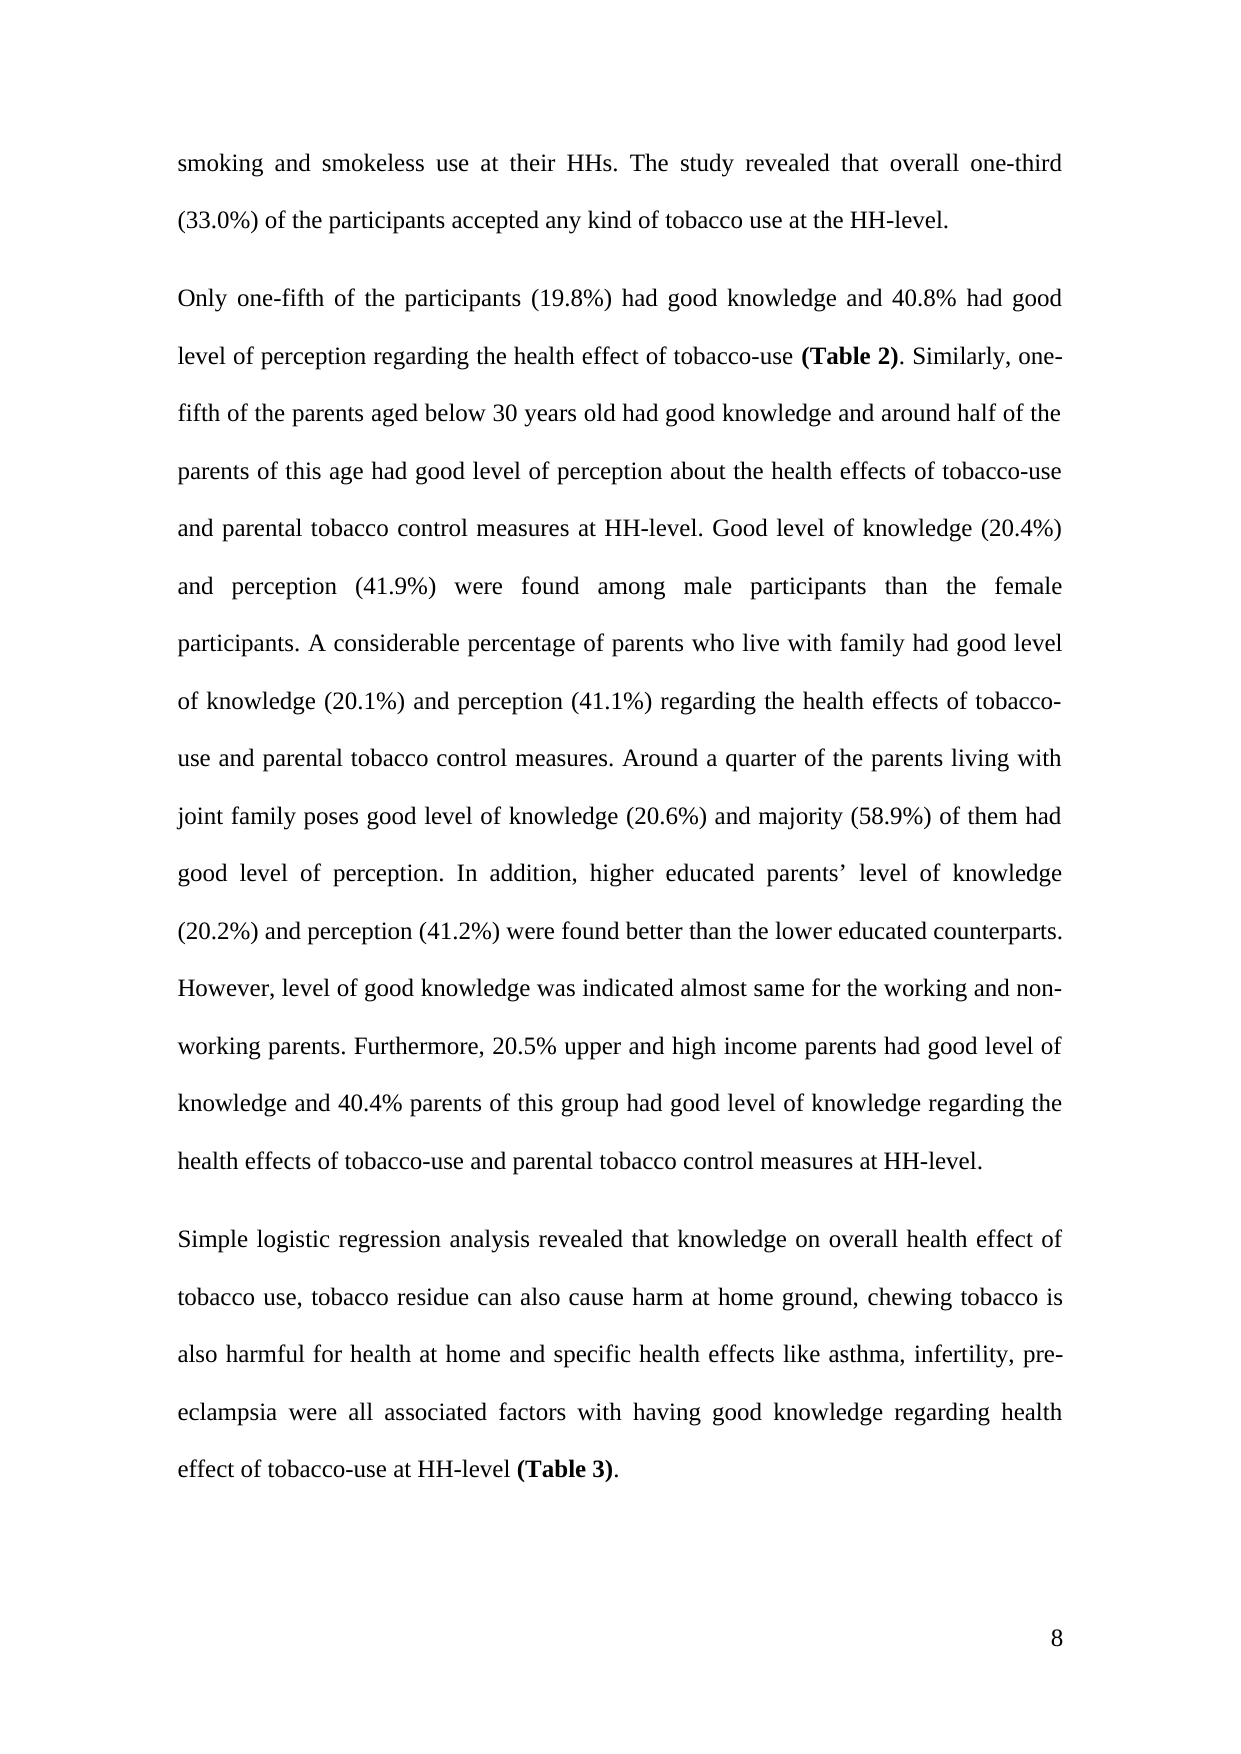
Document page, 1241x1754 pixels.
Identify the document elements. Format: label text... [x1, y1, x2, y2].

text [177, 148, 1063, 234]
text Simple logistic regression analysis revealed that knowledge on overall health effect of tobacco use, tobacco residue can also cause harm at home ground, chewing tobacco is also harmful for health at home and specific health effects like asthma, infertility, pre-eclampsia were all associated factors with having good knowledge regarding health effect of tobacco-use at HH-level (Table 3). [177, 1224, 1063, 1483]
text Only one-fifth of the participants (19.8%) had good knowledge and 40.8% had good level of perception regarding the health effect of tobacco-use (Table 2). Similarly, one-fifth of the parents aged below 30 years old had good knowledge and around half of the parents of this age had good level of perception about the health effects of tobacco-use and parental tobacco control measures at HH-level. Good level of knowledge (20.4%) and perception (41.9%) were found among male participants than the female participants. A considerable percentage of parents who live with family had good level of knowledge (20.1%) and perception (41.1%) regarding the health effects of tobacco-use and parental tobacco control measures. Around a quarter of the parents living with joint family poses good level of knowledge (20.6%) and majority (58.9%) of them had good level of perception. In addition, higher educated parents’ level of knowledge (20.2%) and perception (41.2%) were found better than the lower educated counterparts. However, level of good knowledge was indicated almost same for the working and non-working parents. Furthermore, 20.5% upper and high income parents had good level of knowledge and 40.4% parents of this group had good level of knowledge regarding the health effects of tobacco-use and parental tobacco control measures at HH-level. [177, 283, 1063, 1175]
